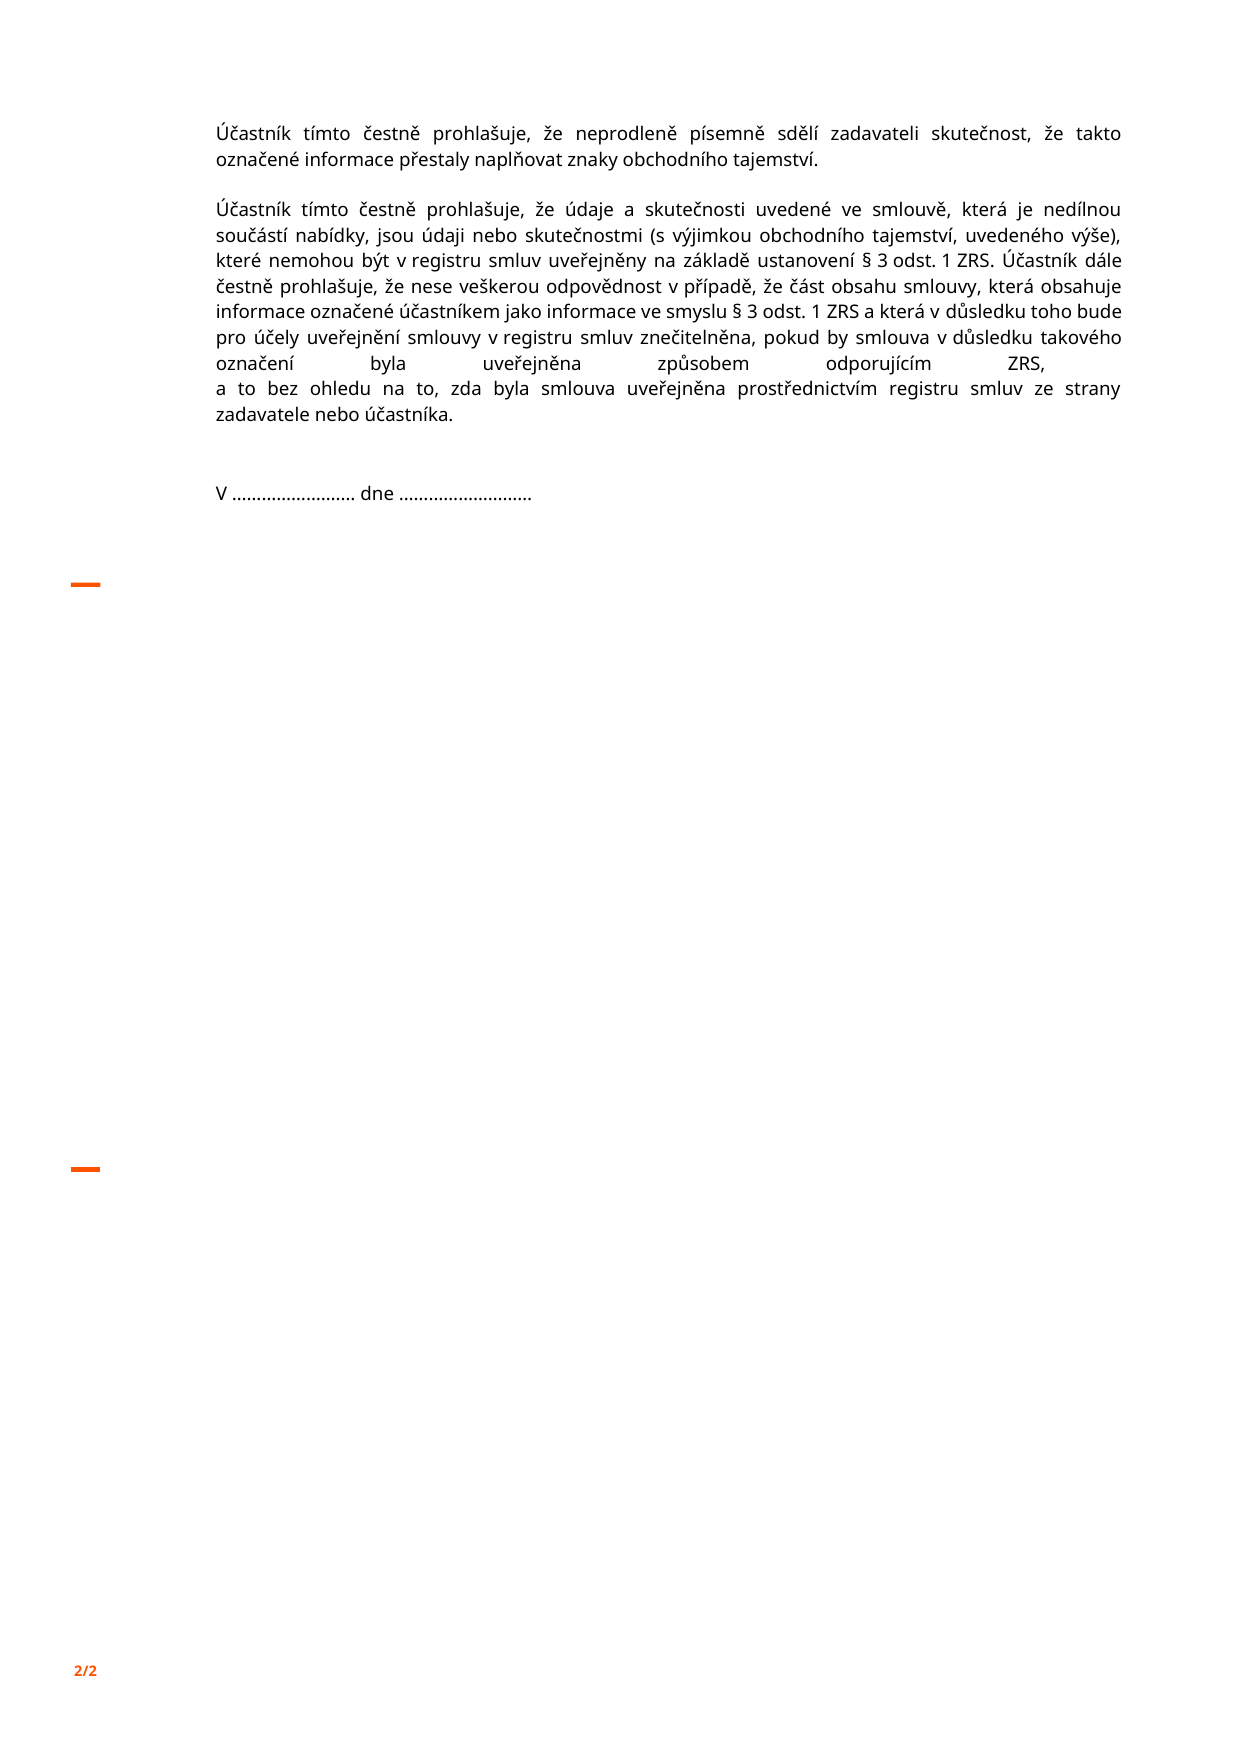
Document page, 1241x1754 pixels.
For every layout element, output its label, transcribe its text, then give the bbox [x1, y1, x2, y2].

text Účastník tímto čestně prohlašuje, že údaje a skutečnosti uvedené ve smlouvě, která je nedílnou součástí nabídky, jsou údaji nebo skutečnostmi (s výjimkou obchodního tajemství, uvedeného výše), které nemohou být v registru smluv uveřejněny na základě ustanovení § 3 odst. 1 ZRS. Účastník dále čestně prohlašuje, že nese veškerou odpovědnost v případě, že část obsahu smlouvy, která obsahuje informace označené účastníkem jako informace ve smyslu § 3 odst. 1 ZRS a která v důsledku toho bude pro účely uveřejnění smlouvy v registru smluv znečitelněna, pokud by smlouva v důsledku takového označení byla uveřejněna způsobem odporujícím ZRS, a to bez ohledu na to, zda byla smlouva uveřejněna prostřednictvím registru smluv ze strany zadavatele nebo účastníka. [216, 197, 1122, 426]
text V ………………….… dne ……………………… [216, 477, 1121, 506]
text Účastník tímto čestně prohlašuje, že neprodleně písemně sdělí zadavateli skutečnost, že takto označené informace přestaly naplňovat znaky obchodního tajemství. [216, 121, 1122, 172]
